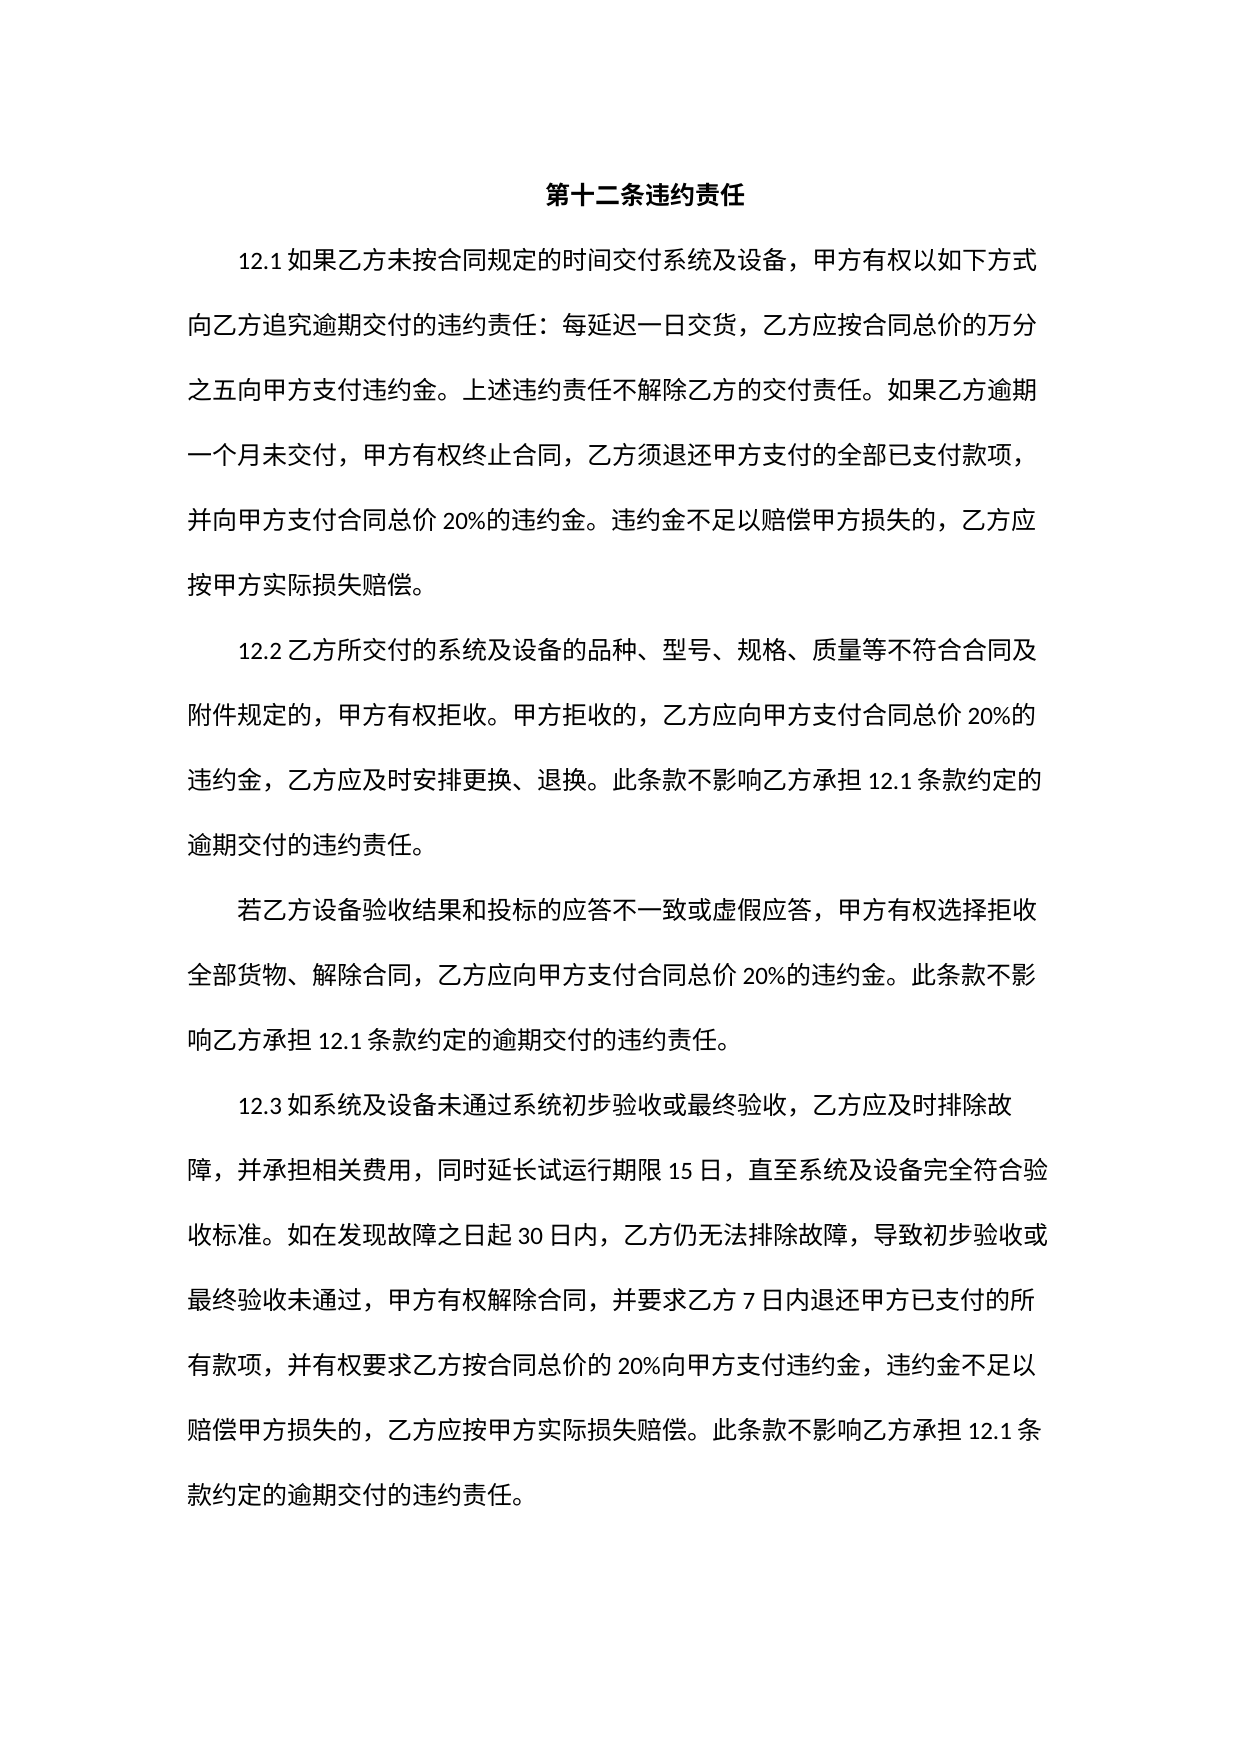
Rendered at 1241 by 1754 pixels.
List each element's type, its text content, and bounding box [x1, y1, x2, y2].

text 12.2乙方所交付的系统及设备的品种、型号、规格、质量等不符合合同及附件规定的，甲方有权拒收。甲方拒收的，乙方应向甲方支付合同总价20%的违约金，乙方应及时安排更换、退换。此条款不影响乙方承担12.1条款约定的逾期交付的违约责任。 [187, 617, 1053, 877]
text 若乙方设备验收结果和投标的应答不一致或虚假应答，甲方有权选择拒收全部货物、解除合同，乙方应向甲方支付合同总价20%的违约金。此条款不影响乙方承担12.1条款约定的逾期交付的违约责任。 [187, 877, 1053, 1072]
text 第十二条违约责任 [187, 162, 1053, 227]
text 12.1如果乙方未按合同规定的时间交付系统及设备，甲方有权以如下方式向乙方追究逾期交付的违约责任：每延迟一日交货，乙方应按合同总价的万分之五向甲方支付违约金。上述违约责任不解除乙方的交付责任。如果乙方逾期一个月未交付，甲方有权终止合同，乙方须退还甲方支付的全部已支付款项，并向甲方支付合同总价20%的违约金。违约金不足以赔偿甲方损失的，乙方应按甲方实际损失赔偿。 [187, 227, 1053, 617]
text 12.3如系统及设备未通过系统初步验收或最终验收，乙方应及时排除故障，并承担相关费用，同时延长试运行期限15日，直至系统及设备完全符合验收标准。如在发现故障之日起30日内，乙方仍无法排除故障，导致初步验收或最终验收未通过，甲方有权解除合同，并要求乙方7日内退还甲方已支付的所有款项，并有权要求乙方按合同总价的20%向甲方支付违约金，违约金不足以赔偿甲方损失的，乙方应按甲方实际损失赔偿。此条款不影响乙方承担12.1条款约定的逾期交付的违约责任。 [187, 1072, 1053, 1527]
